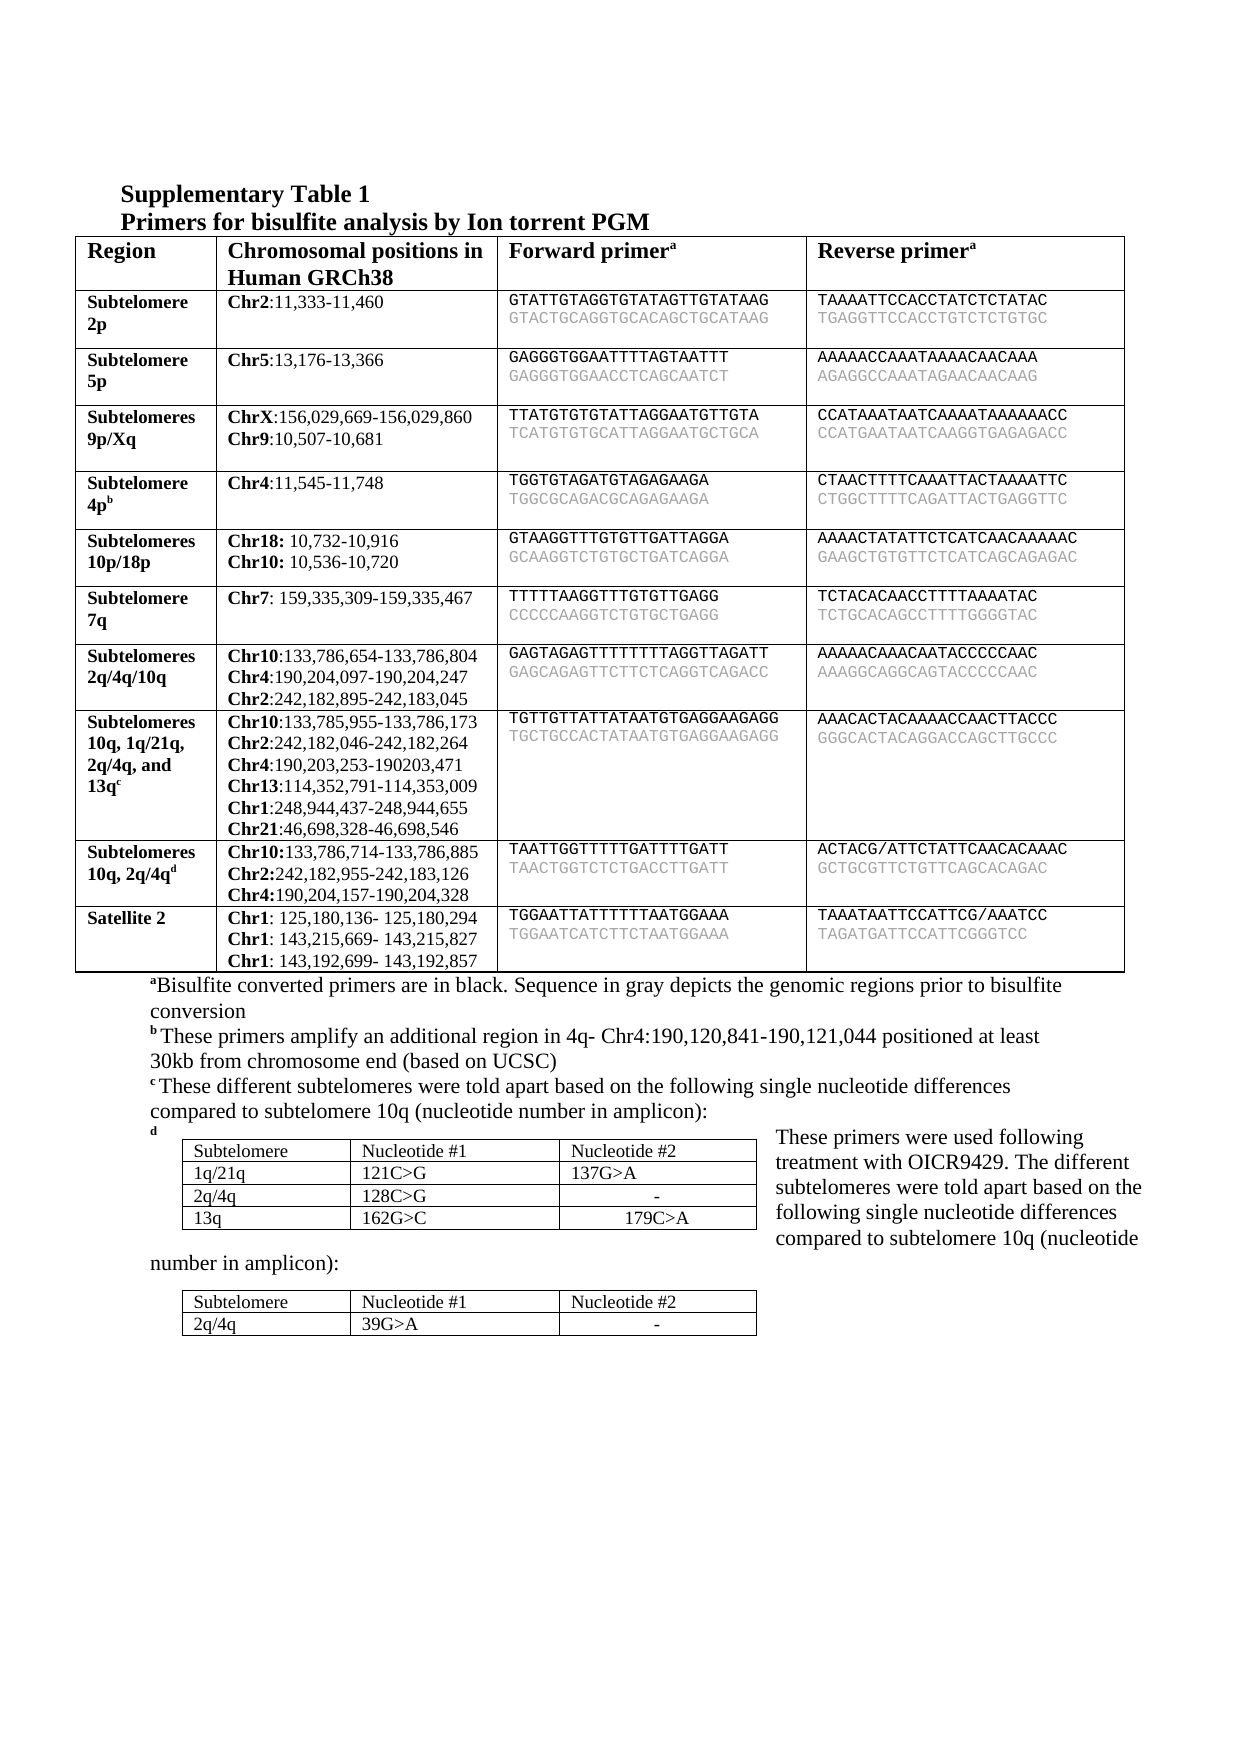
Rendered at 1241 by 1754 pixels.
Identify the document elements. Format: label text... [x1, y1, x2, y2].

table_cell TCTACACAACCTTTTAAAATAC TCTGCACAGCCTTTTGGGGTAC [807, 587, 1124, 644]
table_cell 1q/21q [183, 1162, 350, 1184]
table_cell 128C>G [351, 1185, 559, 1206]
table_cell Chr10:133,785,955-133,786,173 Chr2:242,182,046-242,182,264 Chr4:190,203,253-190203,471 Chr13:114,352,791-114,353,009 Chr1:248,944,437-248,944,655 Chr21:46,698,328-46,698,546 [217, 711, 497, 840]
table_cell Satellite 2 [76, 907, 216, 971]
table_cell 179C>A [560, 1207, 756, 1229]
table_cell TTATGTGTGTATTAGGAATGTTGTA TCATGTGTGCATTAGGAATGCTGCA [498, 406, 806, 471]
table_cell TAAATAATTCCATTCG/AAATCC TAGATGATTCCATTCGGGTCC [807, 907, 1124, 971]
table_cell Subtelomere 7q [76, 587, 216, 644]
table_cell ACTACG/ATTCTATTCAACACAAAC GCTGCGTTCTGTTCAGCACAGAC [807, 841, 1124, 906]
table_cell Chr1: 125,180,136- 125,180,294 Chr1: 143,215,669- 143,215,827 Chr1: 143,192,699- 143,192,857 [217, 907, 497, 971]
table_cell Subtelomere 2p [76, 291, 216, 348]
table_cell Chr18: 10,732-10,916 Chr10: 10,536-10,720 [217, 530, 497, 586]
table_cell 13q [183, 1207, 350, 1229]
table_cell Subtelomeres 9p/Xq [76, 406, 216, 471]
table_cell 137G>A [560, 1162, 756, 1184]
table_cell Subtelomere 5p [76, 349, 216, 405]
table_cell Subtelomeres 2q/4q/10q [76, 645, 216, 709]
table_cell Chr5:13,176-13,366 [217, 349, 497, 405]
table_cell GAGTAGAGTTTTTTTTAGGTTAGATT GAGCAGAGTTCTTCTCAGGTCAGACC [498, 645, 806, 709]
table_cell 162G>C [351, 1207, 559, 1229]
table_cell - [560, 1185, 756, 1206]
table_cell TGGTGTAGATGTAGAGAAGA TGGCGCAGACGCAGAGAAGA [498, 472, 806, 528]
table_cell TAAAATTCCACCTATCTCTATAC TGAGGTTCCACCTGTCTCTGTGC [807, 291, 1124, 348]
table_cell CTAACTTTTCAAATTACTAAAATTC CTGGCTTTTCAGATTACTGAGGTTC [807, 472, 1124, 528]
table_cell - [560, 1313, 756, 1335]
text d These primers were used following treatment with OICR9429. The different subtelomeres were told apart based on the following single nucleotide differences compared to subtelomere 10q (nucleotide number in amplicon): [150, 1124, 1155, 1275]
table_header Nucleotide #2 [560, 1140, 756, 1161]
table_cell GAGGGTGGAATTTTAGTAATTT GAGGGTGGAACCTCAGCAATCT [498, 349, 806, 405]
table_cell 2q/4q [183, 1313, 350, 1335]
text Supplementary Table 1 [120, 179, 1087, 207]
table_header Reverse primera [807, 237, 1124, 290]
table_cell TGGAATTATTTTTTAATGGAAA TGGAATCATCTTCTAATGGAAA [498, 907, 806, 971]
table_header Subtelomere [183, 1291, 350, 1312]
table_cell ChrX:156,029,669-156,029,860 Chr9:10,507-10,681 [217, 406, 497, 471]
table_header Nucleotide #2 [560, 1291, 756, 1312]
table_header Forward primera [498, 237, 806, 290]
table_cell Subtelomere 4pb [76, 472, 216, 528]
text b These primers amplify an additional region in 4q- Chr4:190,120,841-190,121,044 positioned at least 30kb from chromosome end (based on UCSC) [150, 1023, 1087, 1073]
table_cell Chr10:133,786,714-133,786,885 Chr2:242,182,955-242,183,126 Chr4:190,204,157-190,204,328 [217, 841, 497, 906]
text c These different subtelomeres were told apart based on the following single nucleotide differences compared to subtelomere 10q (nucleotide number in amplicon): [150, 1073, 1087, 1124]
table_cell 2q/4q [183, 1185, 350, 1206]
table_header Chromosomal positions in Human GRCh38 [217, 237, 497, 290]
table_cell TTTTTAAGGTTTGTGTTGAGG CCCCCAAGGTCTGTGCTGAGG [498, 587, 806, 644]
table_cell AAAACTATATTCTCATCAACAAAAAC GAAGCTGTGTTCTCATCAGCAGAGAC [807, 530, 1124, 586]
table_cell CCATAAATAATCAAAATAAAAAACC CCATGAATAATCAAGGTGAGAGACC [807, 406, 1124, 471]
table_cell Chr2:11,333-11,460 [217, 291, 497, 348]
table_cell Subtelomeres 10p/18p [76, 530, 216, 586]
table_header Subtelomere [183, 1140, 350, 1161]
text Primers for bisulfite analysis by Ion torrent PGM [120, 207, 1087, 236]
table_cell AAAAACCAAATAAAACAACAAA AGAGGCCAAATAGAACAACAAG [807, 349, 1124, 405]
table_header Nucleotide #1 [351, 1140, 559, 1161]
table_cell GTAAGGTTTGTGTTGATTAGGA GCAAGGTCTGTGCTGATCAGGA [498, 530, 806, 586]
table_cell TAATTGGTTTTTGATTTTGATT TAACTGGTCTCTGACCTTGATT [498, 841, 806, 906]
table_cell Subtelomeres 10q, 1q/21q, 2q/4q, and 13qc [76, 711, 216, 840]
table_cell AAAAACAAACAATACCCCCAAC AAAGGCAGGCAGTACCCCCAAC [807, 645, 1124, 709]
table_cell 39G>A [351, 1313, 559, 1335]
table_cell Subtelomeres 10q, 2q/4qd [76, 841, 216, 906]
table_cell 121C>G [351, 1162, 559, 1184]
table_cell Chr7: 159,335,309-159,335,467 [217, 587, 497, 644]
table_header Region [76, 237, 216, 290]
text aBisulfite converted primers are in black. Sequence in gray depicts the genomic regions prior to bisulfite conversion [150, 973, 1087, 1023]
table_cell AAACACTACAAAACCAACTTACCC GGGCACTACAGGACCAGCTTGCCC [807, 711, 1124, 840]
table_cell GTATTGTAGGTGTATAGTTGTATAAG GTACTGCAGGTGCACAGCTGCATAAG [498, 291, 806, 348]
table_cell TGTTGTTATTATAATGTGAGGAAGAGG TGCTGCCACTATAATGTGAGGAAGAGG [498, 711, 806, 840]
table_cell Chr4:11,545-11,748 [217, 472, 497, 528]
table_cell Chr10:133,786,654-133,786,804 Chr4:190,204,097-190,204,247 Chr2:242,182,895-242,183,045 [217, 645, 497, 709]
table_header Nucleotide #1 [351, 1291, 559, 1312]
